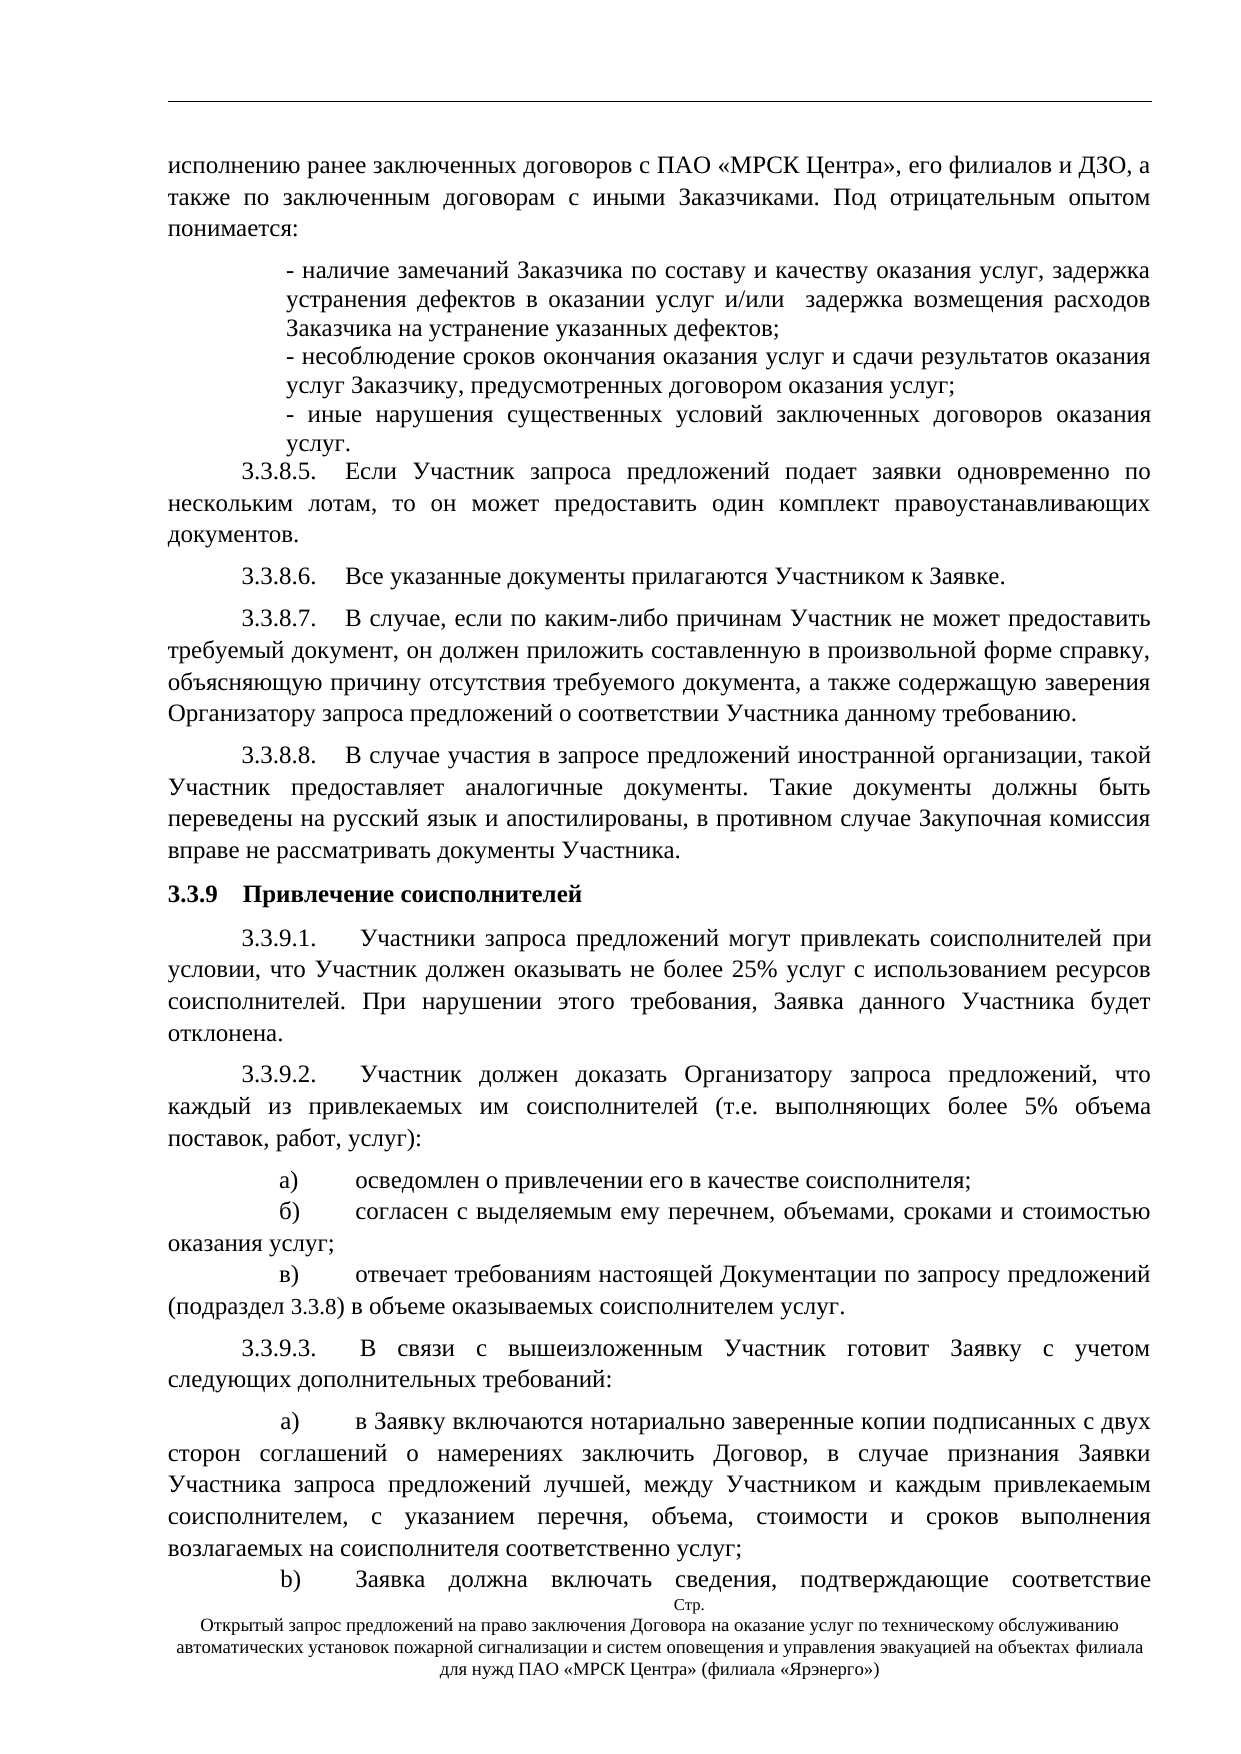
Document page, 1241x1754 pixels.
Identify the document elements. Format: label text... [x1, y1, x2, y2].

list Участник должен доказать Организатору запроса предложений, что каждый из привлекаемых им соисполнителей (т.е. выполняющих более 5% объема поставок, работ, услуг): [168, 1059, 1152, 1151]
list В случае, если по каким-либо причинам Участник не может предоставить требуемый документ, он должен приложить составленную в произвольной форме справку, объясняющую причину отсутствия требуемого документа, а также содержащую заверения Организатору запроса предложений о соответствии Участника данному требованию. [168, 603, 1152, 727]
subtitle Привлечение соисполнителей [168, 879, 1152, 908]
list Если Участник запроса предложений подает заявки одновременно по нескольким лотам, то он может предоставить один комплект правоустанавливающих документов. [168, 456, 1152, 548]
list отвечает требованиям настоящей Документации по запросу предложений (подраздел 3.3.8) в объеме оказываемых соисполнителем услуг. [168, 1259, 1152, 1320]
list - наличие замечаний Заказчика по составу и качеству оказания услуг, задержка устранения дефектов в оказании услуг и/или задержка возмещения расходов Заказчика на устранение указанных дефектов; [286, 255, 1152, 341]
list - иные нарушения существенных условий заключенных договоров оказания услуг. [286, 399, 1152, 456]
list В связи с вышеизложенным Участник готовит Заявку с учетом следующих дополнительных требований: [168, 1333, 1152, 1393]
list Участники запроса предложений могут привлекать соисполнителей при условии, что Участник должен оказывать не более 25% услуг c использованием ресурсов соисполнителей. При нарушении этого требования, Заявка данного Участника будет отклонена. [168, 923, 1152, 1046]
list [168, 150, 1152, 242]
list согласен с выделяемым ему перечнем, объемами, сроками и стоимостью оказания услуг; [168, 1196, 1152, 1257]
list осведомлен о привлечении его в качестве соисполнителя; [168, 1165, 1152, 1193]
list В случае участия в запросе предложений иностранной организации, такой Участник предоставляет аналогичные документы. Такие документы должны быть переведены на русский язык и апостилированы, в противном случае Закупочная комиссия вправе не рассматривать документы Участника. [168, 740, 1152, 863]
list - несоблюдение сроков окончания оказания услуг и сдачи результатов оказания услуг Заказчику, предусмотренных договором оказания услуг; [286, 341, 1152, 399]
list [168, 1564, 1152, 1593]
list в Заявку включаются нотариально заверенные копии подписанных с двух сторон соглашений о намерениях заключить Договор, в случае признания Заявки Участника запроса предложений лучшей, между Участником и каждым привлекаемым соисполнителем, с указанием перечня, объема, стоимости и сроков выполнения возлагаемых на соисполнителя соответственно услуг; [168, 1406, 1152, 1561]
list Все указанные документы прилагаются Участником к Заявке. [168, 561, 1152, 590]
